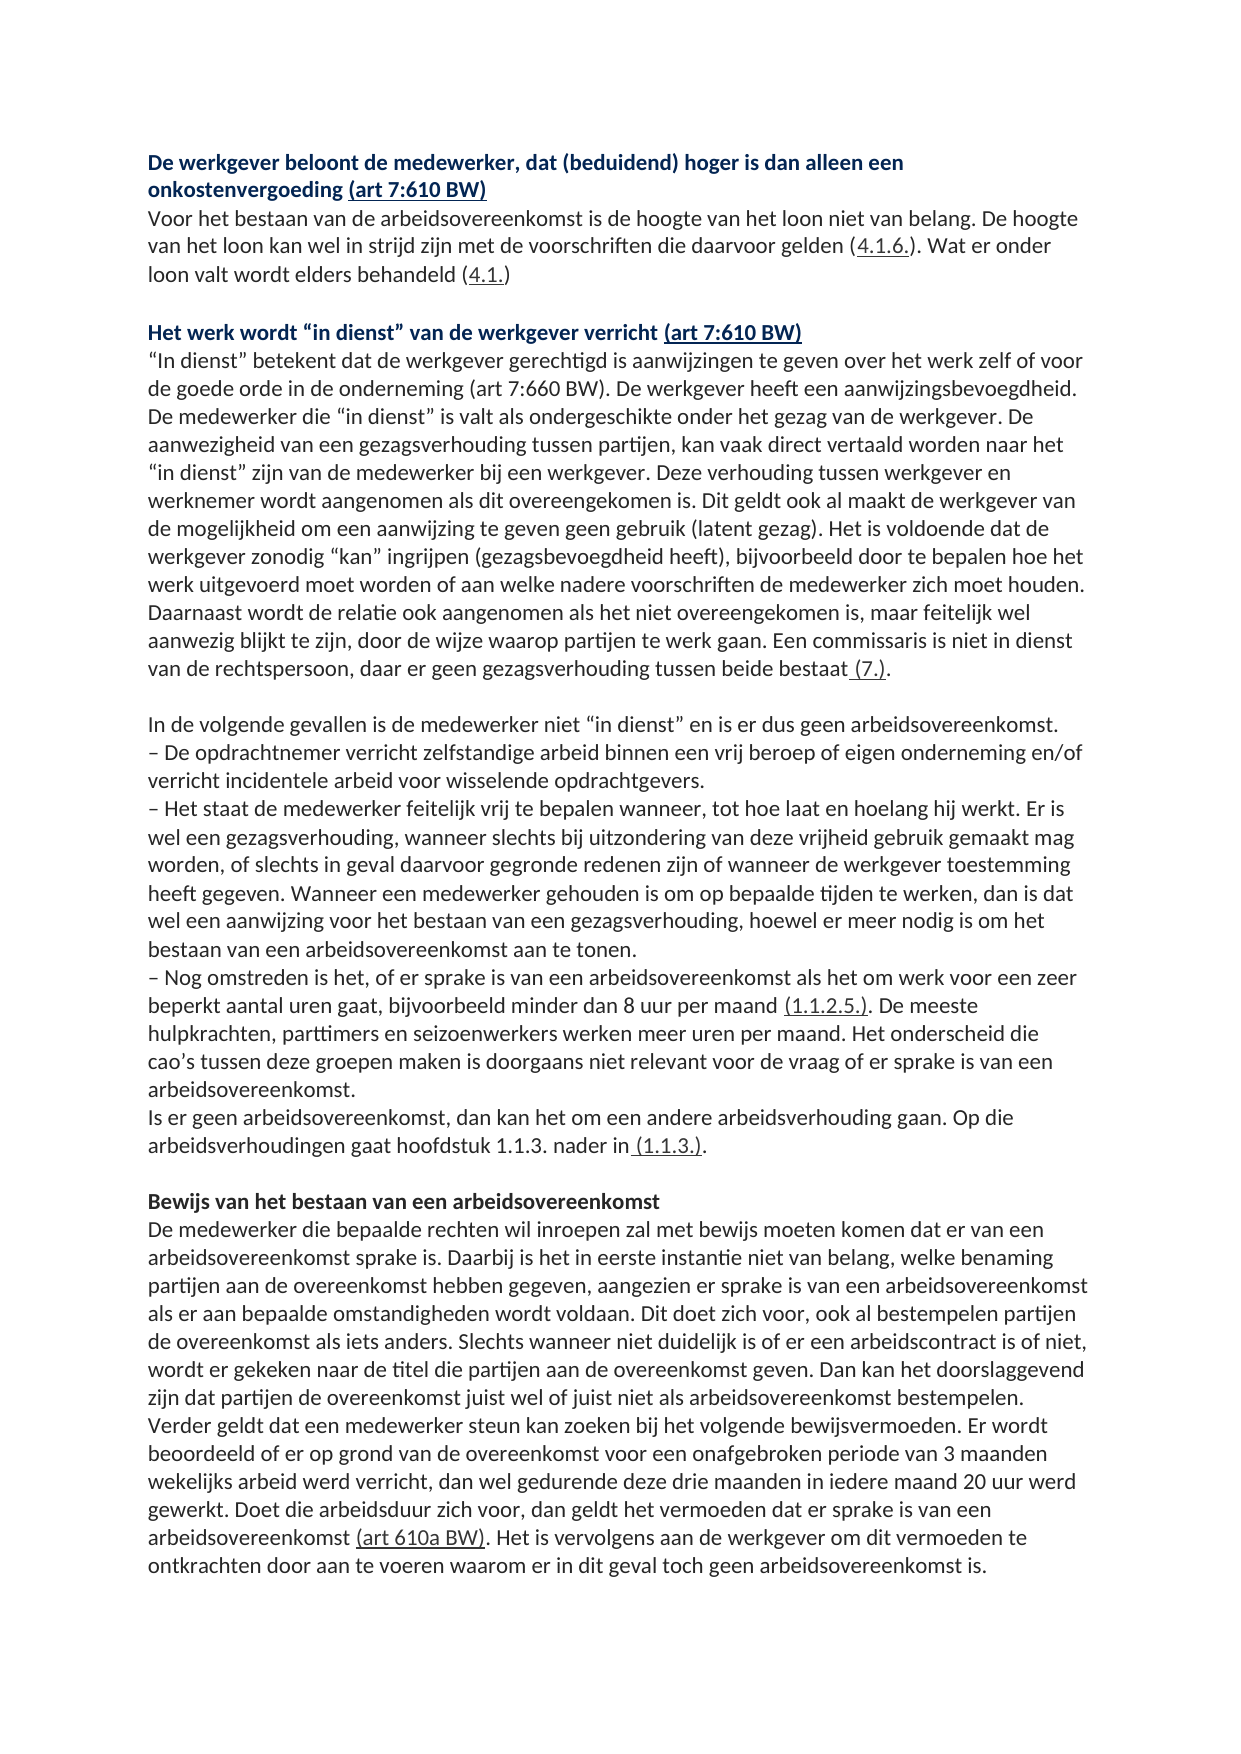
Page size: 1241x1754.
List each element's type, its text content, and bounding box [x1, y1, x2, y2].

text In de volgende gevallen is de medewerker niet “in dienst” en is er dus geen arbeidsovereenkomst. [148, 711, 1093, 738]
text “In dienst” betekent dat de werkgever gerechtigd is aanwijzingen te geven over het werk zelf of voor de goede orde in de onderneming (art 7:660 BW). De werkgever heeft een aanwijzingsbevoegdheid. De medewerker die “in dienst” is valt als ondergeschikte onder het gezag van de werkgever. De aanwezigheid van een gezagsverhouding tussen partijen, kan vaak direct vertaald worden naar het “in dienst” zijn van de medewerker bij een werkgever. Deze verhouding tussen werkgever en werknemer wordt aangenomen als dit overeengekomen is. Dit geldt ook al maakt de werkgever van de mogelijkheid om een aanwijzing te geven geen gebruik (latent gezag). Het is voldoende dat de werkgever zonodig “kan” ingrijpen (gezagsbevoegdheid heeft), bijvoorbeeld door te bepalen hoe het werk uitgevoerd moet worden of aan welke nadere voorschriften de medewerker zich moet houden. Daarnaast wordt de relatie ook aangenomen als het niet overeengekomen is, maar feitelijk wel aanwezig blijkt te zijn, door de wijze waarop partijen te werk gaan. Een commissaris is niet in dienst van de rechtspersoon, daar er geen gezagsverhouding tussen beide bestaat (7.). [148, 346, 1093, 682]
text Is er geen arbeidsovereenkomst, dan kan het om een andere arbeidsverhouding gaan. Op die arbeidsverhoudingen gaat hoofdstuk 1.1.3. nader in (1.1.3.). [148, 1103, 1093, 1159]
text Voor het bestaan van de arbeidsovereenkomst is de hoogte van het loon niet van belang. De hoogte van het loon kan wel in strijd zijn met de voorschriften die daarvoor gelden (4.1.6.). Wat er onder loon valt wordt elders behandeld (4.1.) [148, 204, 1093, 288]
text De medewerker die bepaalde rechten wil inroepen zal met bewijs moeten komen dat er van een arbeidsovereenkomst sprake is. Daarbij is het in eerste instantie niet van belang, welke benaming partijen aan de overeenkomst hebben gegeven, aangezien er sprake is van een arbeidsovereenkomst als er aan bepaalde omstandigheden wordt voldaan. Dit doet zich voor, ook al bestempelen partijen de overeenkomst als iets anders. Slechts wanneer niet duidelijk is of er een arbeidscontract is of niet, wordt er gekeken naar de titel die partijen aan de overeenkomst geven. Dan kan het doorslaggevend zijn dat partijen de overeenkomst juist wel of juist niet als arbeidsovereenkomst bestempelen. [148, 1215, 1093, 1411]
text – Het staat de medewerker feitelijk vrij te bepalen wanneer, tot hoe laat en hoelang hij werkt. Er is wel een gezagsverhouding, wanneer slechts bij uitzondering van deze vrijheid gebruik gemaakt mag worden, of slechts in geval daarvoor gegronde redenen zijn of wanneer de werkgever toestemming heeft gegeven. Wanneer een medewerker gehouden is om op bepaalde tijden te werken, dan is dat wel een aanwijzing voor het bestaan van een gezagsverhouding, hoewel er meer nodig is om het bestaan van een arbeidsovereenkomst aan te tonen. [148, 794, 1093, 963]
text Bewijs van het bestaan van een arbeidsovereenkomst [148, 1187, 1093, 1215]
text Het werk wordt “in dienst” van de werkgever verricht (art 7:610 BW) [148, 318, 1093, 346]
text De werkgever beloont de medewerker, dat (beduidend) hoger is dan alleen een onkostenvergoeding (art 7:610 BW) [148, 148, 1093, 204]
text – Nog omstreden is het, of er sprake is van een arbeidsovereenkomst als het om werk voor een zeer beperkt aantal uren gaat, bijvoorbeeld minder dan 8 uur per maand (1.1.2.5.). De meeste hulpkrachten, parttimers en seizoenwerkers werken meer uren per maand. Het onderscheid die cao’s tussen deze groepen maken is doorgaans niet relevant voor de vraag of er sprake is van een arbeidsovereenkomst. [148, 963, 1093, 1103]
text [148, 1411, 1093, 1579]
text – De opdrachtnemer verricht zelfstandige arbeid binnen een vrij beroep of eigen onderneming en/of verricht incidentele arbeid voor wisselende opdrachtgevers. [148, 738, 1093, 794]
